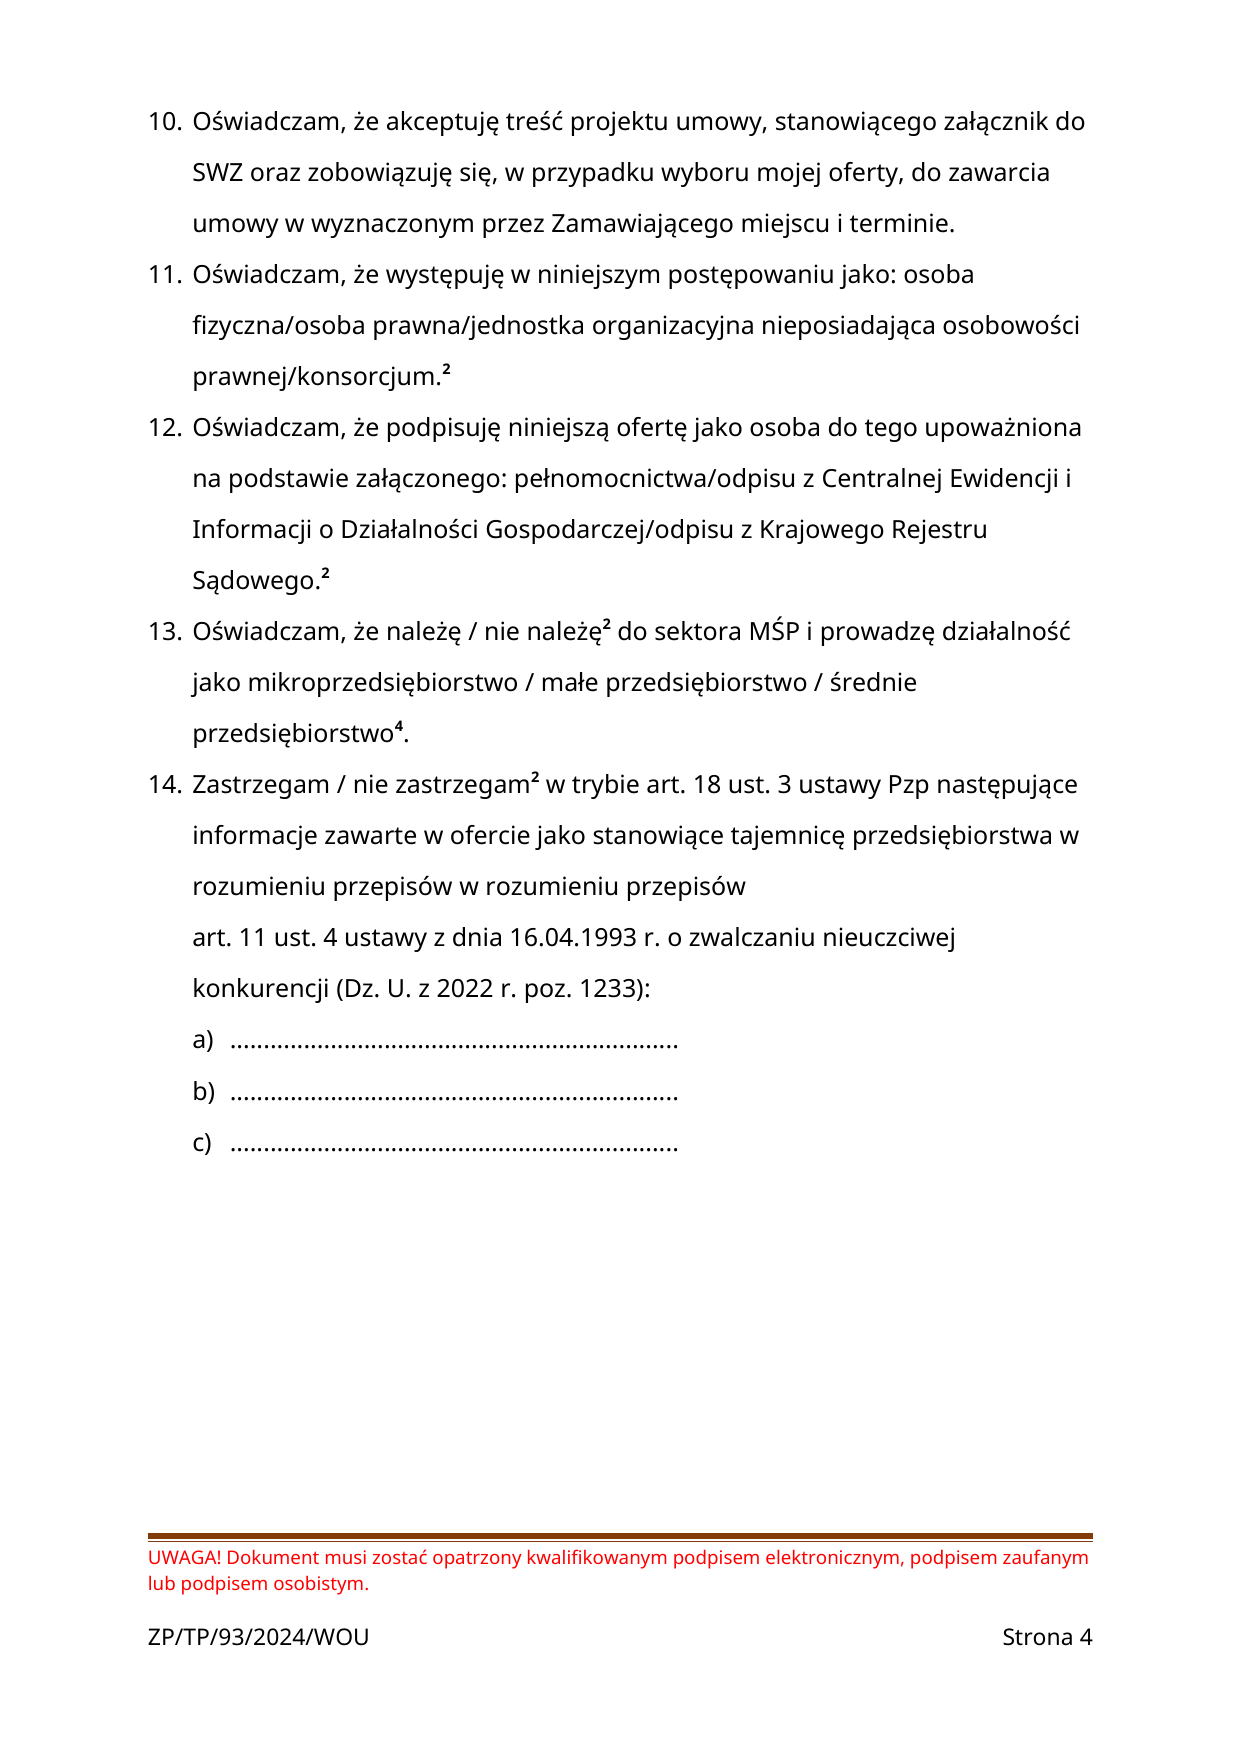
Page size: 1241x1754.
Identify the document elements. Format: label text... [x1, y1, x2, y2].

list ................................................................... [192, 1124, 1093, 1158]
list Zastrzegam / nie zastrzegam2 w trybie art. 18 ust. 3 ustawy Pzp następujące informacje zawarte w ofercie jako stanowiące tajemnicę przedsiębiorstwa w rozumieniu przepisów w rozumieniu przepisów art. 11 ust. 4 ustawy z dnia 16.04.1993 r. o zwalczaniu nieuczciwej konkurencji (Dz. U. z 2022 r. poz. 1233): [148, 767, 1093, 1005]
list Oświadczam, że podpisuję niniejszą ofertę jako osoba do tego upoważniona na podstawie załączonego: pełnomocnictwa/odpisu z Centralnej Ewidencji i Informacji o Działalności Gospodarczej/odpisu z Krajowego Rejestru Sądowego.2 [148, 410, 1093, 597]
list ................................................................... [192, 1073, 1093, 1107]
list Oświadczam, że należę / nie należę2 do sektora MŚP i prowadzę działalność jako mikroprzedsiębiorstwo / małe przedsiębiorstwo / średnie przedsiębiorstwo4. [148, 614, 1093, 750]
list Oświadczam, że akceptuję treść projektu umowy, stanowiącego załącznik do SWZ oraz zobowiązuję się, w przypadku wyboru mojej oferty, do zawarcia umowy w wyznaczonym przez Zamawiającego miejscu i terminie. [148, 103, 1093, 239]
list Oświadczam, że występuję w niniejszym postępowaniu jako: osoba fizyczna/osoba prawna/jednostka organizacyjna nieposiadająca osobowości prawnej/konsorcjum.2 [148, 257, 1093, 393]
list ................................................................... [192, 1022, 1093, 1056]
